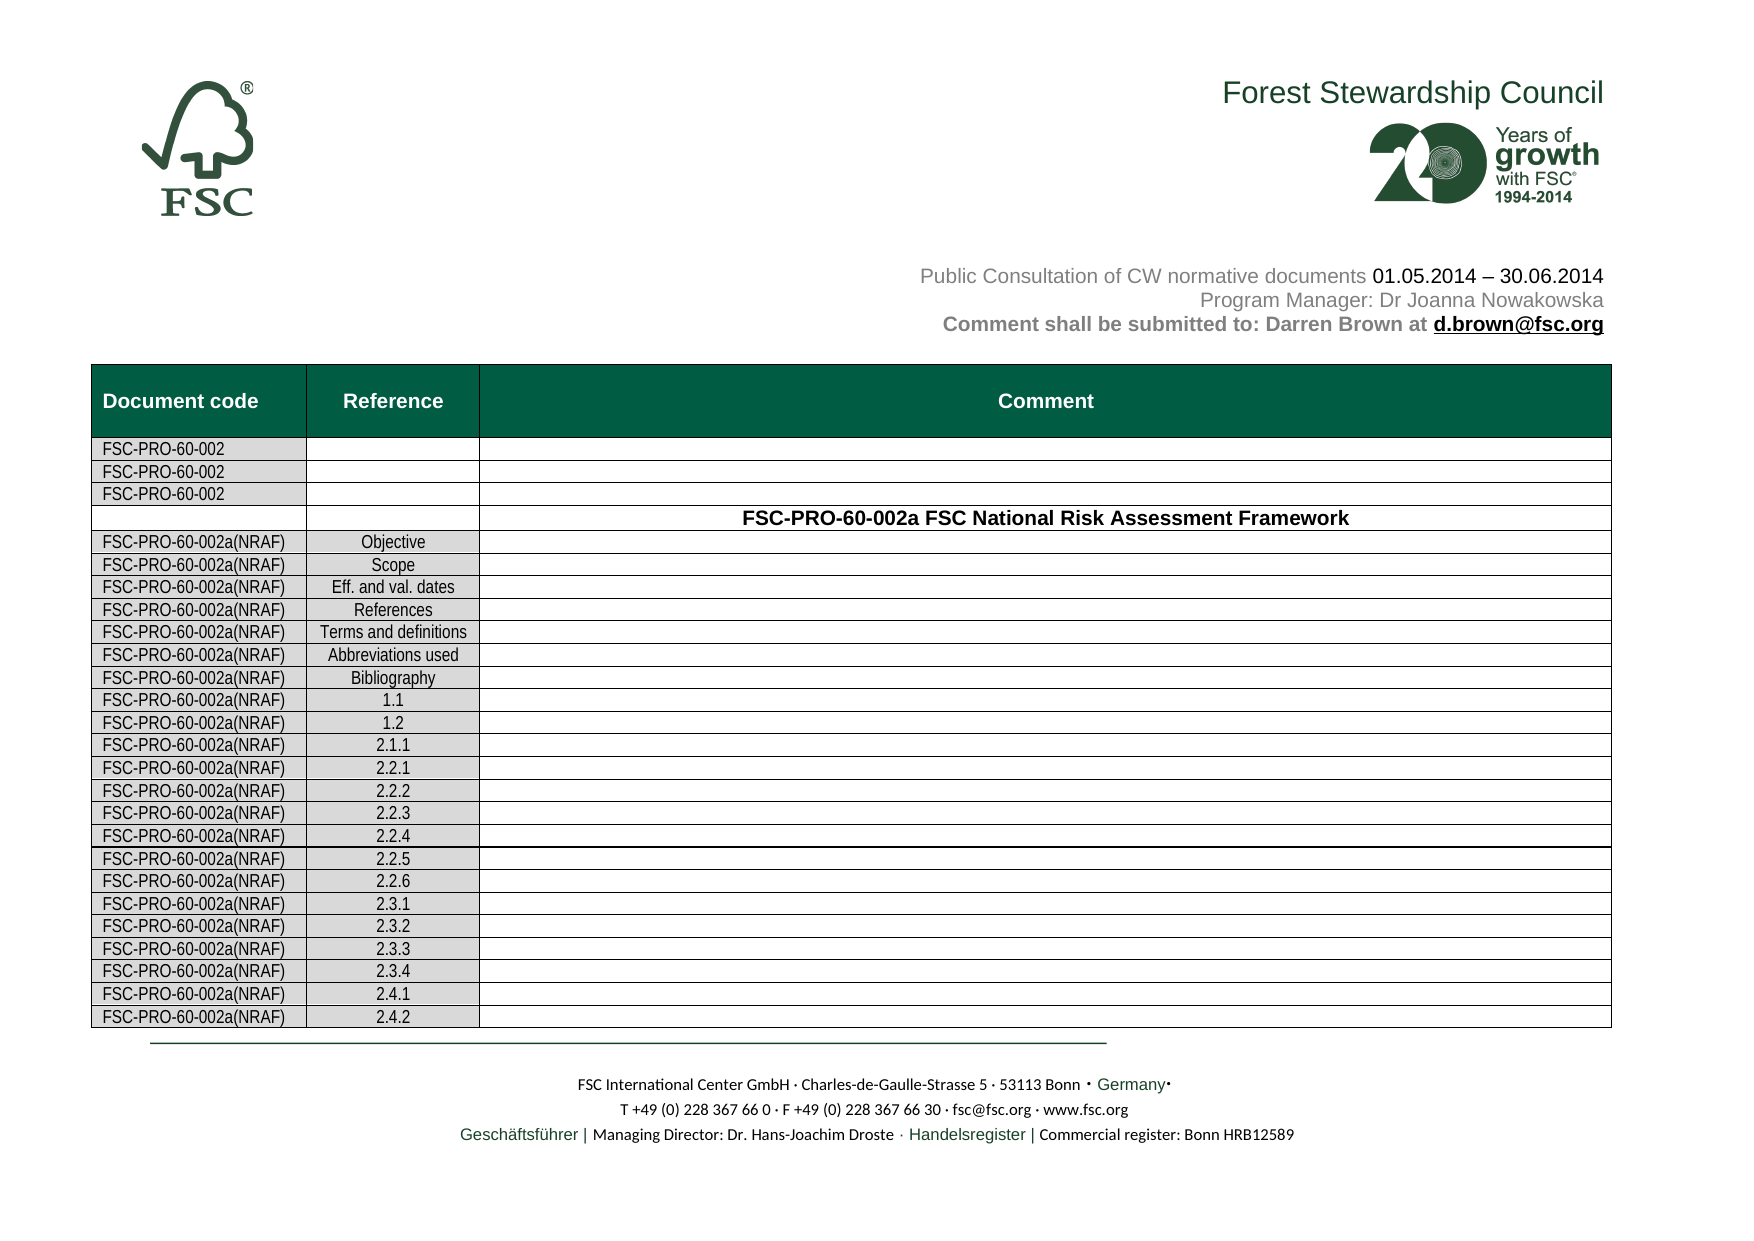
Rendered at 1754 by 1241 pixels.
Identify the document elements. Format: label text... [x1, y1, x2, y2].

table_cell [480, 757, 1611, 778]
table_cell 2.4.2 [307, 1006, 479, 1027]
table_cell [307, 438, 479, 460]
table_cell [480, 461, 1611, 482]
table_cell FSC-PRO-60-002a(NRAF) [92, 870, 306, 892]
table_cell FSC-PRO-60-002a(NRAF) [92, 1006, 306, 1027]
table_cell [480, 734, 1611, 756]
table_cell FSC-PRO-60-002a(NRAF) [92, 915, 306, 937]
table_cell FSC-PRO-60-002a(NRAF) [92, 712, 306, 733]
table_cell [480, 644, 1611, 666]
table_cell [480, 667, 1611, 688]
table_cell FSC-PRO-60-002a(NRAF) [92, 734, 306, 756]
table_cell FSC-PRO-60-002a(NRAF) [92, 599, 306, 620]
table_cell FSC-PRO-60-002a(NRAF) [92, 531, 306, 552]
table_cell [480, 938, 1611, 959]
table_cell FSC-PRO-60-002a(NRAF) [92, 825, 306, 846]
table_cell FSC-PRO-60-002a(NRAF) [92, 893, 306, 914]
table_cell [307, 483, 479, 505]
table_cell [480, 983, 1611, 1004]
table_cell 2.2.6 [307, 870, 479, 892]
table_cell Objective [307, 531, 479, 552]
table_cell [480, 915, 1611, 937]
table_cell FSC-PRO-60-002a(NRAF) [92, 983, 306, 1004]
table_header Document code [92, 365, 306, 437]
table_cell 2.3.3 [307, 938, 479, 959]
table_cell Bibliography [307, 667, 479, 688]
table_cell [480, 576, 1611, 598]
table_cell FSC-PRO-60-002 [92, 461, 306, 482]
table_cell FSC-PRO-60-002a(NRAF) [92, 554, 306, 575]
picture [1362, 115, 1604, 213]
table_cell 2.2.5 [307, 848, 479, 869]
table_cell [480, 438, 1611, 460]
table_cell [92, 506, 306, 530]
table_cell [307, 461, 479, 482]
table_cell [480, 848, 1611, 869]
table_cell Eff. and val. dates [307, 576, 479, 598]
table_cell [480, 960, 1611, 982]
table_cell Scope [307, 554, 479, 575]
table_cell 2.2.4 [307, 825, 479, 846]
table_cell 1.1 [307, 689, 479, 711]
table_cell 2.2.1 [307, 757, 479, 778]
table_cell 2.1.1 [307, 734, 479, 756]
table_cell 2.3.2 [307, 915, 479, 937]
table_cell Terms and definitions [307, 621, 479, 643]
table_cell [480, 1006, 1611, 1027]
table_cell [480, 483, 1611, 505]
table_cell [480, 531, 1611, 552]
table_cell FSC-PRO-60-002 [92, 483, 306, 505]
table_cell Abbreviations used [307, 644, 479, 666]
table_cell 2.3.1 [307, 893, 479, 914]
table_cell References [307, 599, 479, 620]
table_cell FSC-PRO-60-002a(NRAF) [92, 576, 306, 598]
table_cell FSC-PRO-60-002a(NRAF) [92, 780, 306, 801]
table_cell [480, 712, 1611, 733]
table_cell [480, 780, 1611, 801]
table_cell 2.4.1 [307, 983, 479, 1004]
table_header Comment [480, 365, 1611, 437]
table_cell FSC-PRO-60-002a(NRAF) [92, 644, 306, 666]
table_cell FSC-PRO-60-002a(NRAF) [92, 848, 306, 869]
table_cell [480, 554, 1611, 575]
picture [141, 81, 254, 216]
table_cell FSC-PRO-60-002a(NRAF) [92, 621, 306, 643]
table_cell FSC-PRO-60-002a(NRAF) [92, 938, 306, 959]
table_cell [480, 599, 1611, 620]
table_header Reference [307, 365, 479, 437]
table_cell [480, 870, 1611, 892]
table_cell 2.3.4 [307, 960, 479, 982]
table_cell FSC-PRO-60-002a(NRAF) [92, 802, 306, 824]
table_cell 2.2.3 [307, 802, 479, 824]
table_cell FSC-PRO-60-002a(NRAF) [92, 667, 306, 688]
table_cell FSC-PRO-60-002a FSC National Risk Assessment Framework [480, 506, 1611, 530]
table_cell 1.2 [307, 712, 479, 733]
table_cell FSC-PRO-60-002a(NRAF) [92, 757, 306, 778]
table_cell FSC-PRO-60-002a(NRAF) [92, 960, 306, 982]
table_cell [480, 825, 1611, 846]
table_cell [307, 506, 479, 530]
table_cell 2.2.2 [307, 780, 479, 801]
table_cell FSC-PRO-60-002 [92, 438, 306, 460]
table_cell FSC-PRO-60-002a(NRAF) [92, 689, 306, 711]
table_cell [480, 893, 1611, 914]
table_cell [480, 621, 1611, 643]
table_cell [480, 689, 1611, 711]
table_cell [480, 802, 1611, 824]
